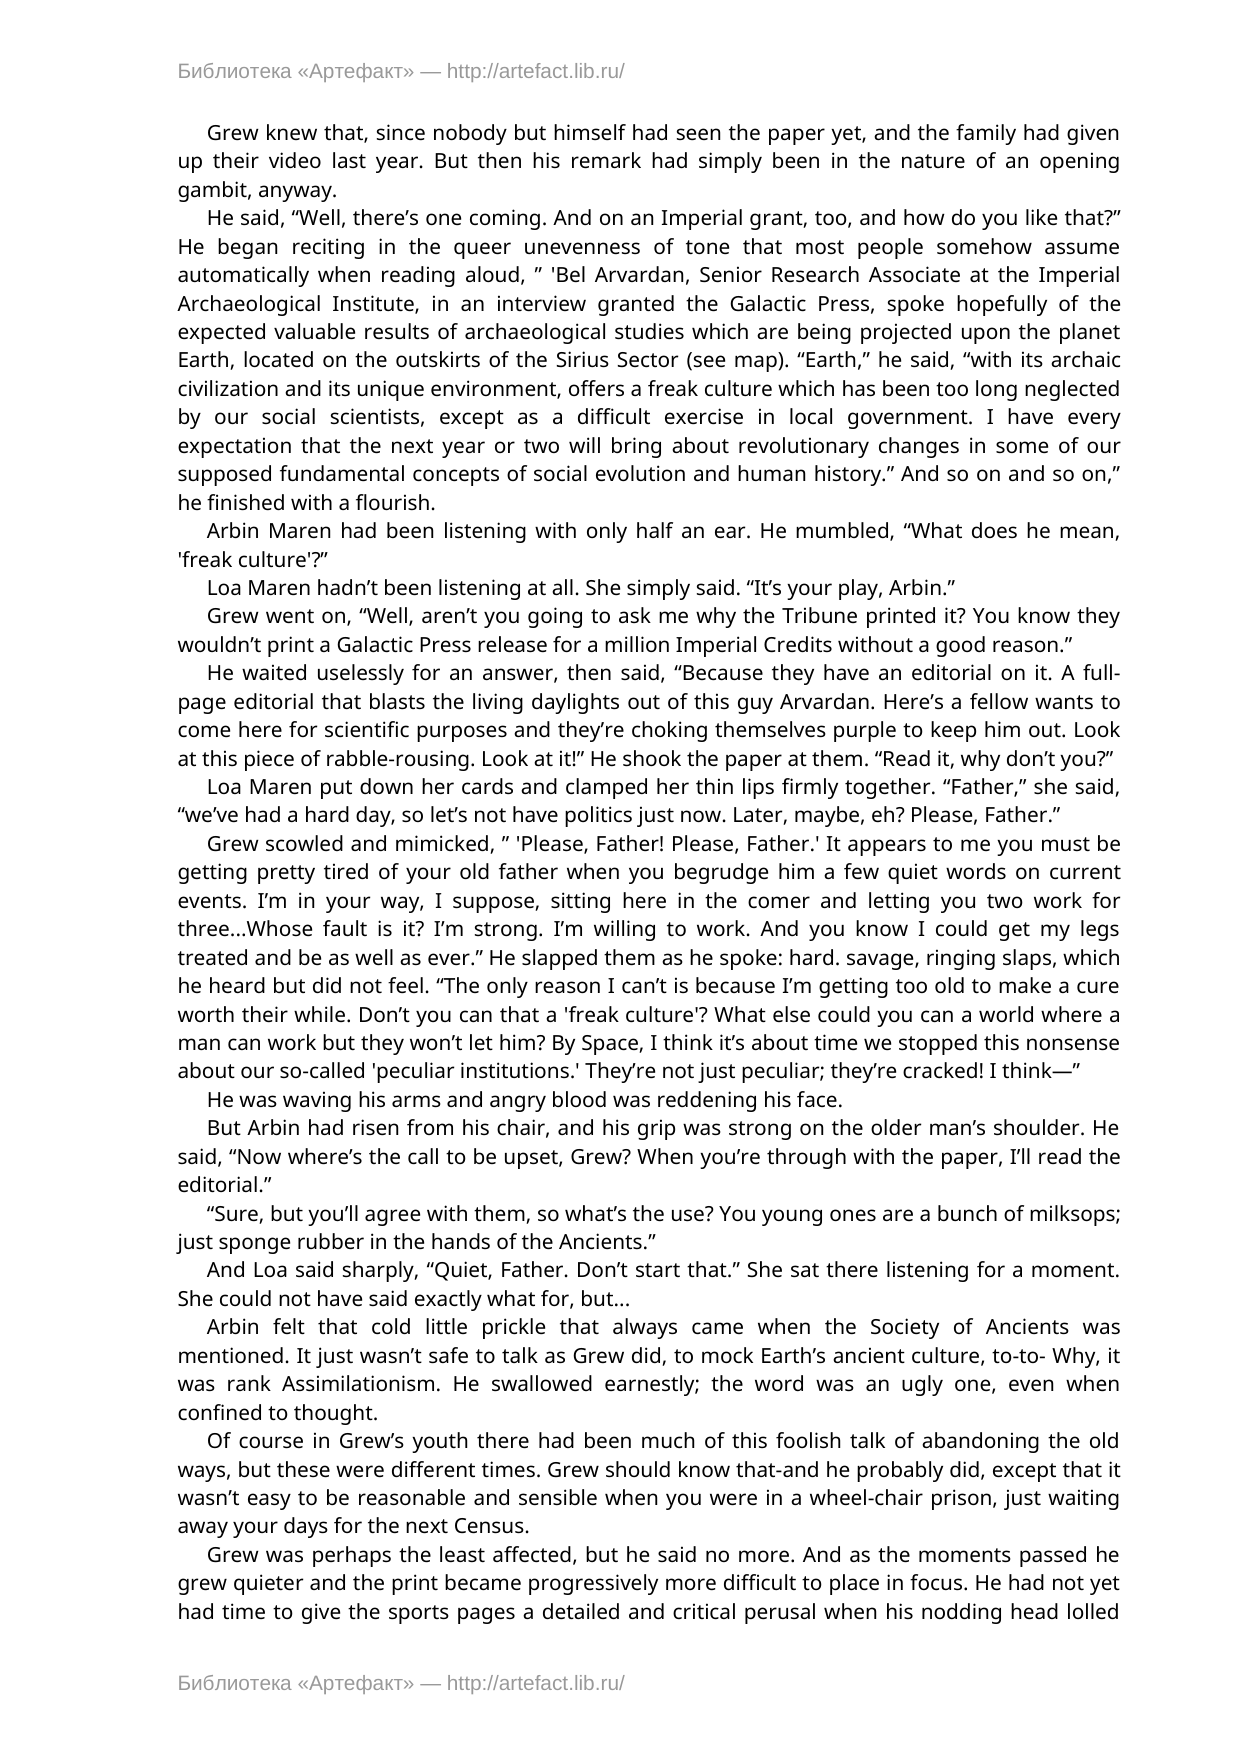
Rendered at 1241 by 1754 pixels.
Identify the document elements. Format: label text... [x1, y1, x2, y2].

text He was waving his arms and angry blood was reddening his face. [177, 1085, 1122, 1113]
text Of course in Grew’s youth there had been much of this foolish talk of abandoning the old ways, but these were different times. Grew should know that-and he probably did, except that it wasn’t easy to be reasonable and sensible when you were in a wheel-chair prison, just waiting away your days for the next Census. [177, 1426, 1122, 1540]
text He said, “Well, there’s one coming. And on an Imperial grant, too, and how do you like that?” He began reciting in the queer unevenness of tone that most people somehow assume automatically when reading aloud, ” 'Bel Arvardan, Senior Research Associate at the Imperial Archaeological Institute, in an interview granted the Galactic Press, spoke hopefully of the expected valuable results of archaeological studies which are being projected upon the planet Earth, located on the outskirts of the Sirius Sector (see map). “Earth,” he said, “with its archaic civilization and its unique environment, offers a freak culture which has been too long neglected by our social scientists, except as a difficult exercise in local government. I have every expectation that the next year or two will bring about revolutionary changes in some of our supposed fundamental concepts of social evolution and human history.” And so on and so on,” he finished with a flourish. [177, 203, 1122, 516]
text “Sure, but you’ll agree with them, so what’s the use? You young ones are a bunch of milksops; just sponge rubber in the hands of the Ancients.” [177, 1199, 1122, 1256]
text Arbin Maren had been listening with only half an ear. He mumbled, “What does he mean, 'freak culture'?” [177, 516, 1122, 573]
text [177, 1540, 1122, 1625]
text Loa Maren hadn’t been listening at all. She simply said. “It’s your play, Arbin.” [177, 573, 1122, 602]
text Grew knew that, since nobody but himself had seen the paper yet, and the family had given up their video last year. But then his remark had simply been in the nature of an opening gambit, anyway. [177, 118, 1122, 203]
text He waited uselessly for an answer, then said, “Because they have an editorial on it. A full-page editorial that blasts the living daylights out of this guy Arvardan. Here’s a fellow wants to come here for scientific purposes and they’re choking themselves purple to keep him out. Look at this piece of rabble-rousing. Look at it!” He shook the paper at them. “Read it, why don’t you?” [177, 658, 1122, 772]
text Arbin felt that cold little prickle that always came when the Society of Ancients was mentioned. It just wasn’t safe to talk as Grew did, to mock Earth’s ancient culture, to-to- Why, it was rank Assimilationism. He swallowed earnestly; the word was an ugly one, even when confined to thought. [177, 1312, 1122, 1426]
text But Arbin had risen from his chair, and his grip was strong on the older man’s shoulder. He said, “Now where’s the call to be upset, Grew? When you’re through with the paper, I’ll read the editorial.” [177, 1113, 1122, 1199]
text Grew went on, “Well, aren’t you going to ask me why the Tribune printed it? You know they wouldn’t print a Galactic Press release for a million Imperial Credits without a good reason.” [177, 602, 1122, 658]
text And Loa said sharply, “Quiet, Father. Don’t start that.” She sat there listening for a moment. She could not have said exactly what for, but... [177, 1256, 1122, 1312]
text Grew scowled and mimicked, ” 'Please, Father! Please, Father.' It appears to me you must be getting pretty tired of your old father when you begrudge him a few quiet words on current events. I’m in your way, I suppose, sitting here in the comer and letting you two work for three...Whose fault is it? I’m strong. I’m willing to work. And you know I could get my legs treated and be as well as ever.” He slapped them as he spoke: hard. savage, ringing slaps, which he heard but did not feel. “The only reason I can’t is because I’m getting too old to make a cure worth their while. Don’t you can that a 'freak culture'? What else could you can a world where a man can work but they won’t let him? By Space, I think it’s about time we stopped this nonsense about our so-called 'peculiar institutions.' They’re not just peculiar; they’re cracked! I think—” [177, 829, 1122, 1085]
text Loa Maren put down her cards and clamped her thin lips firmly together. “Father,” she said, “we’ve had a hard day, so let’s not have politics just now. Later, maybe, eh? Please, Father.” [177, 772, 1122, 829]
